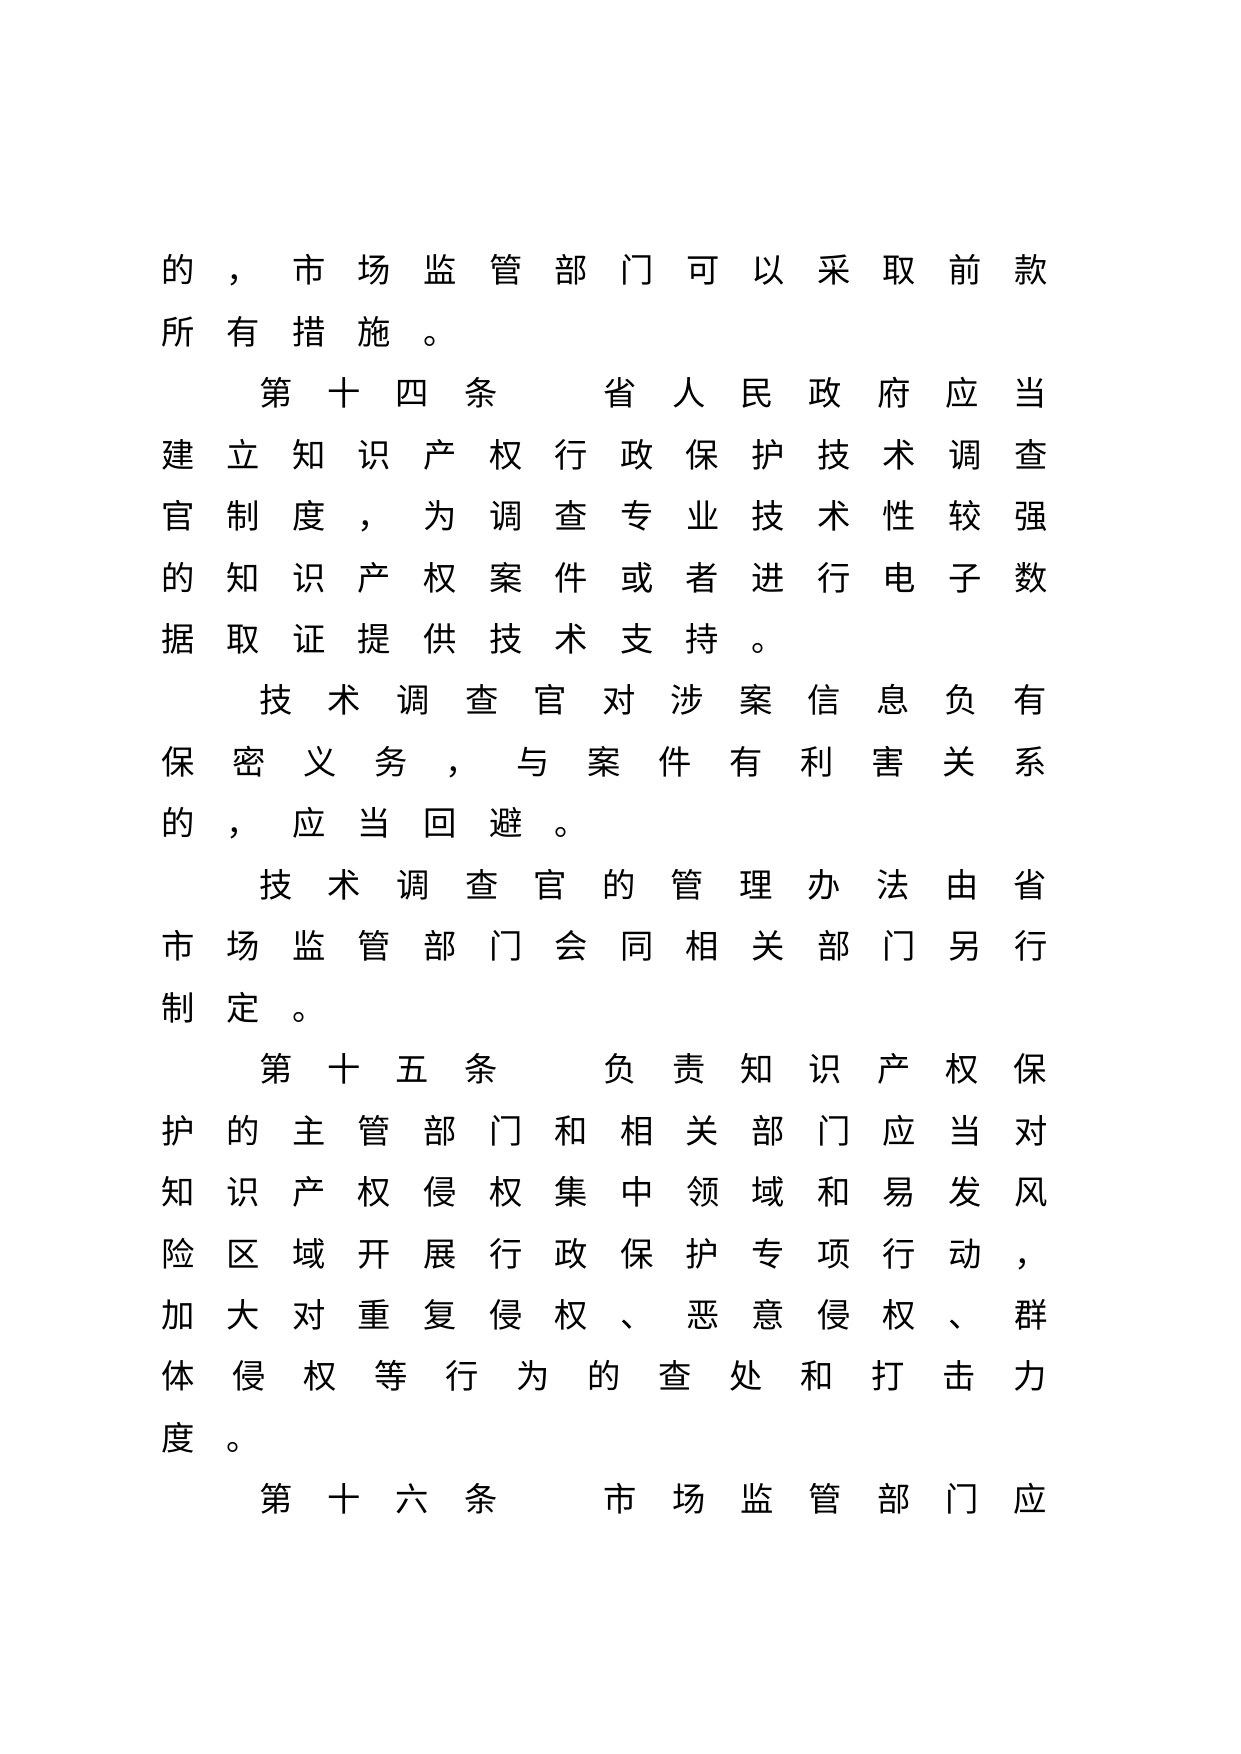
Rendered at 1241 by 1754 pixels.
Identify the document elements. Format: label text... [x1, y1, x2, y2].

subtitle 技术调查官的管理办法由省市场监管部门会同相关部门另行制定。 [161, 852, 1079, 1036]
subtitle 第十五条 负责知识产权保护的主管部门和相关部门应当对知识产权侵权集中领域和易发风险区域开展行政保护专项行动，加大对重复侵权、恶意侵权、群体侵权等行为的查处和打击力度。 [161, 1036, 1079, 1467]
subtitle 技术调查官对涉案信息负有保密义务，与案件有利害关系的，应当回避。 [161, 668, 1079, 852]
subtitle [161, 237, 1079, 360]
subtitle 第十四条 省人民政府应当建立知识产权行政保护技术调查官制度，为调查专业技术性较强的知识产权案件或者进行电子数据取证提供技术支持。 [161, 360, 1079, 668]
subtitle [161, 1467, 1079, 1528]
